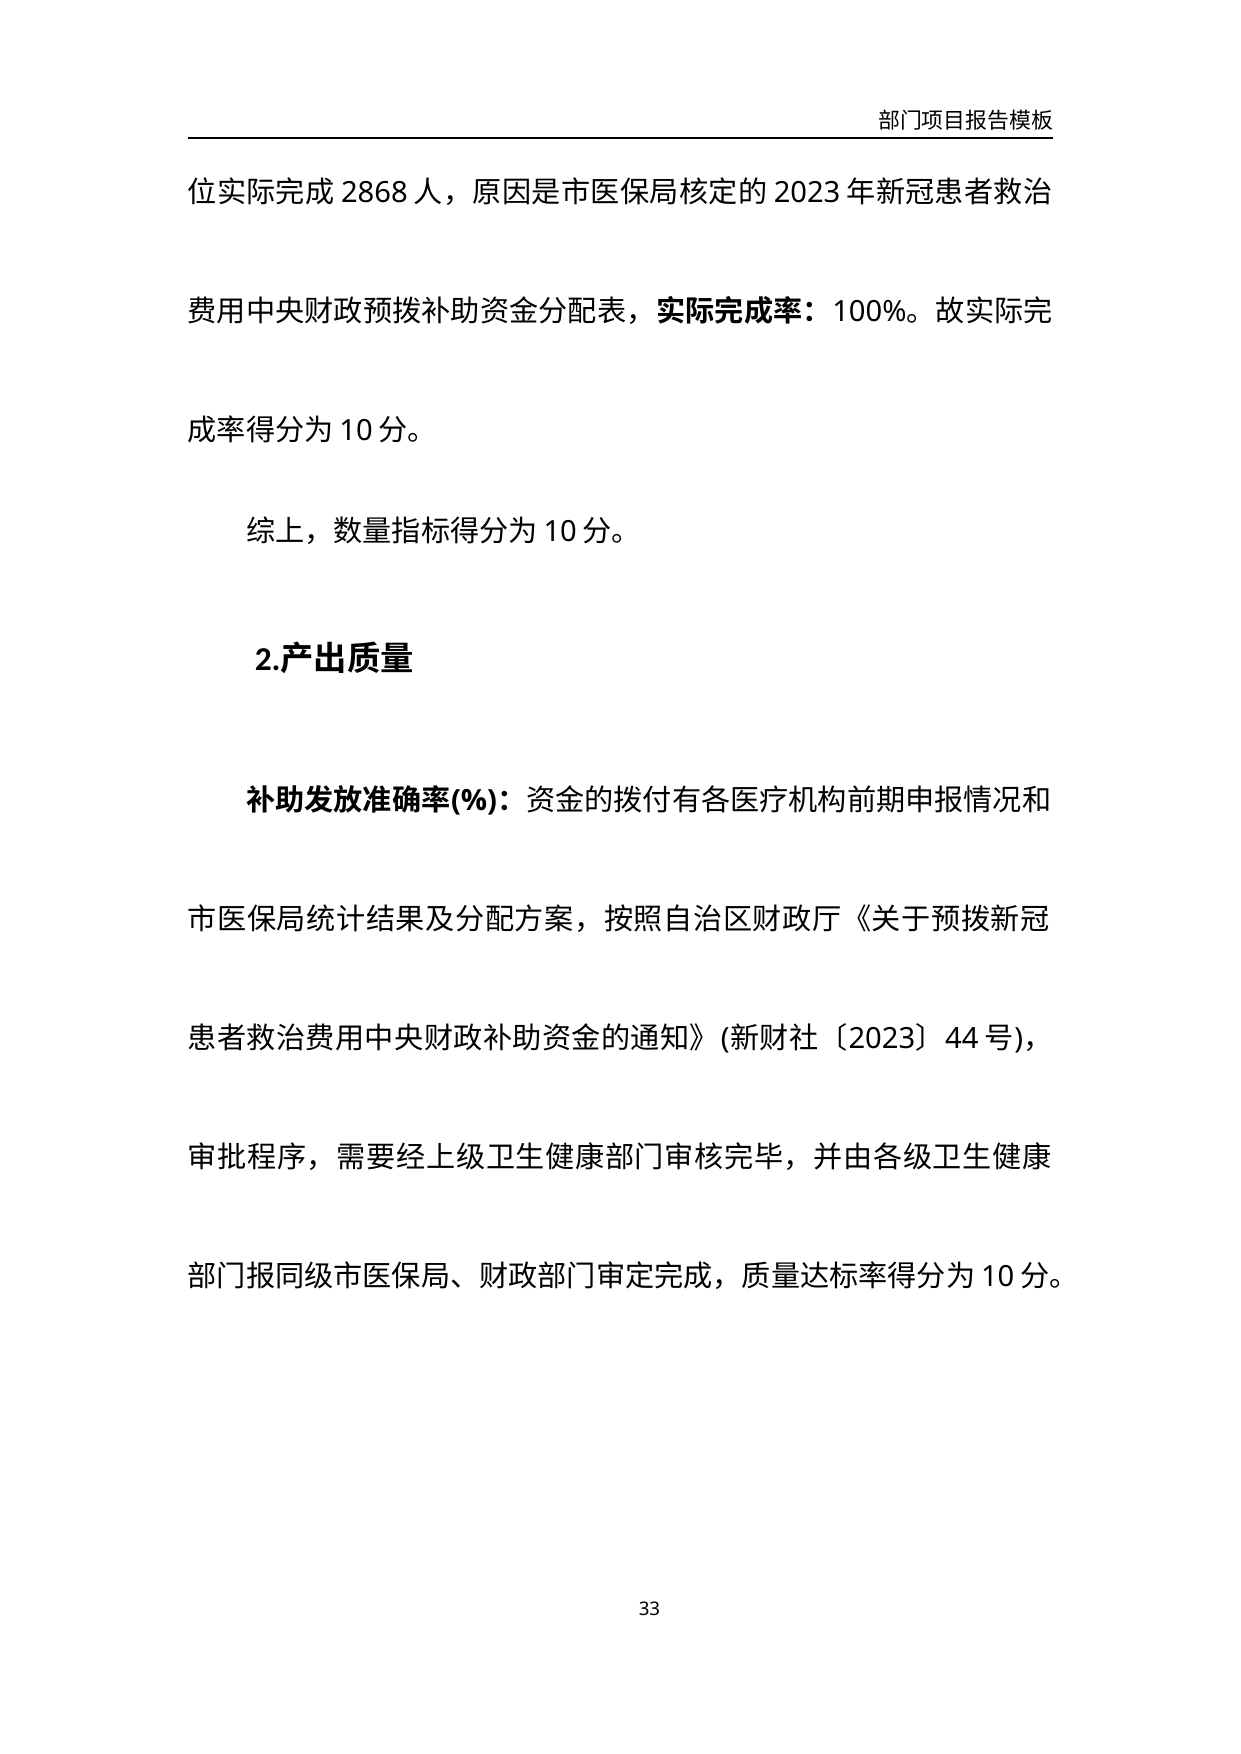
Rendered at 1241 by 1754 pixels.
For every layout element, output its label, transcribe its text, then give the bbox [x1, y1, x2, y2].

text 综上，数量指标得分为10分。 [187, 489, 1053, 568]
subtitle 2.产出质量 [187, 616, 1053, 696]
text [187, 150, 1053, 467]
text 补助发放准确率(%)：资金的拨付有各医疗机构前期申报情况和市医保局统计结果及分配方案，按照自治区财政厅《关于预拨新冠患者救治费用中央财政补助资金的通知》(新财社〔2023〕44号)，审批程序，需要经上级卫生健康部门审核完毕，并由各级卫生健康部门报同级市医保局、财政部门审定完成，质量达标率得分为10分。 [187, 758, 1053, 1313]
